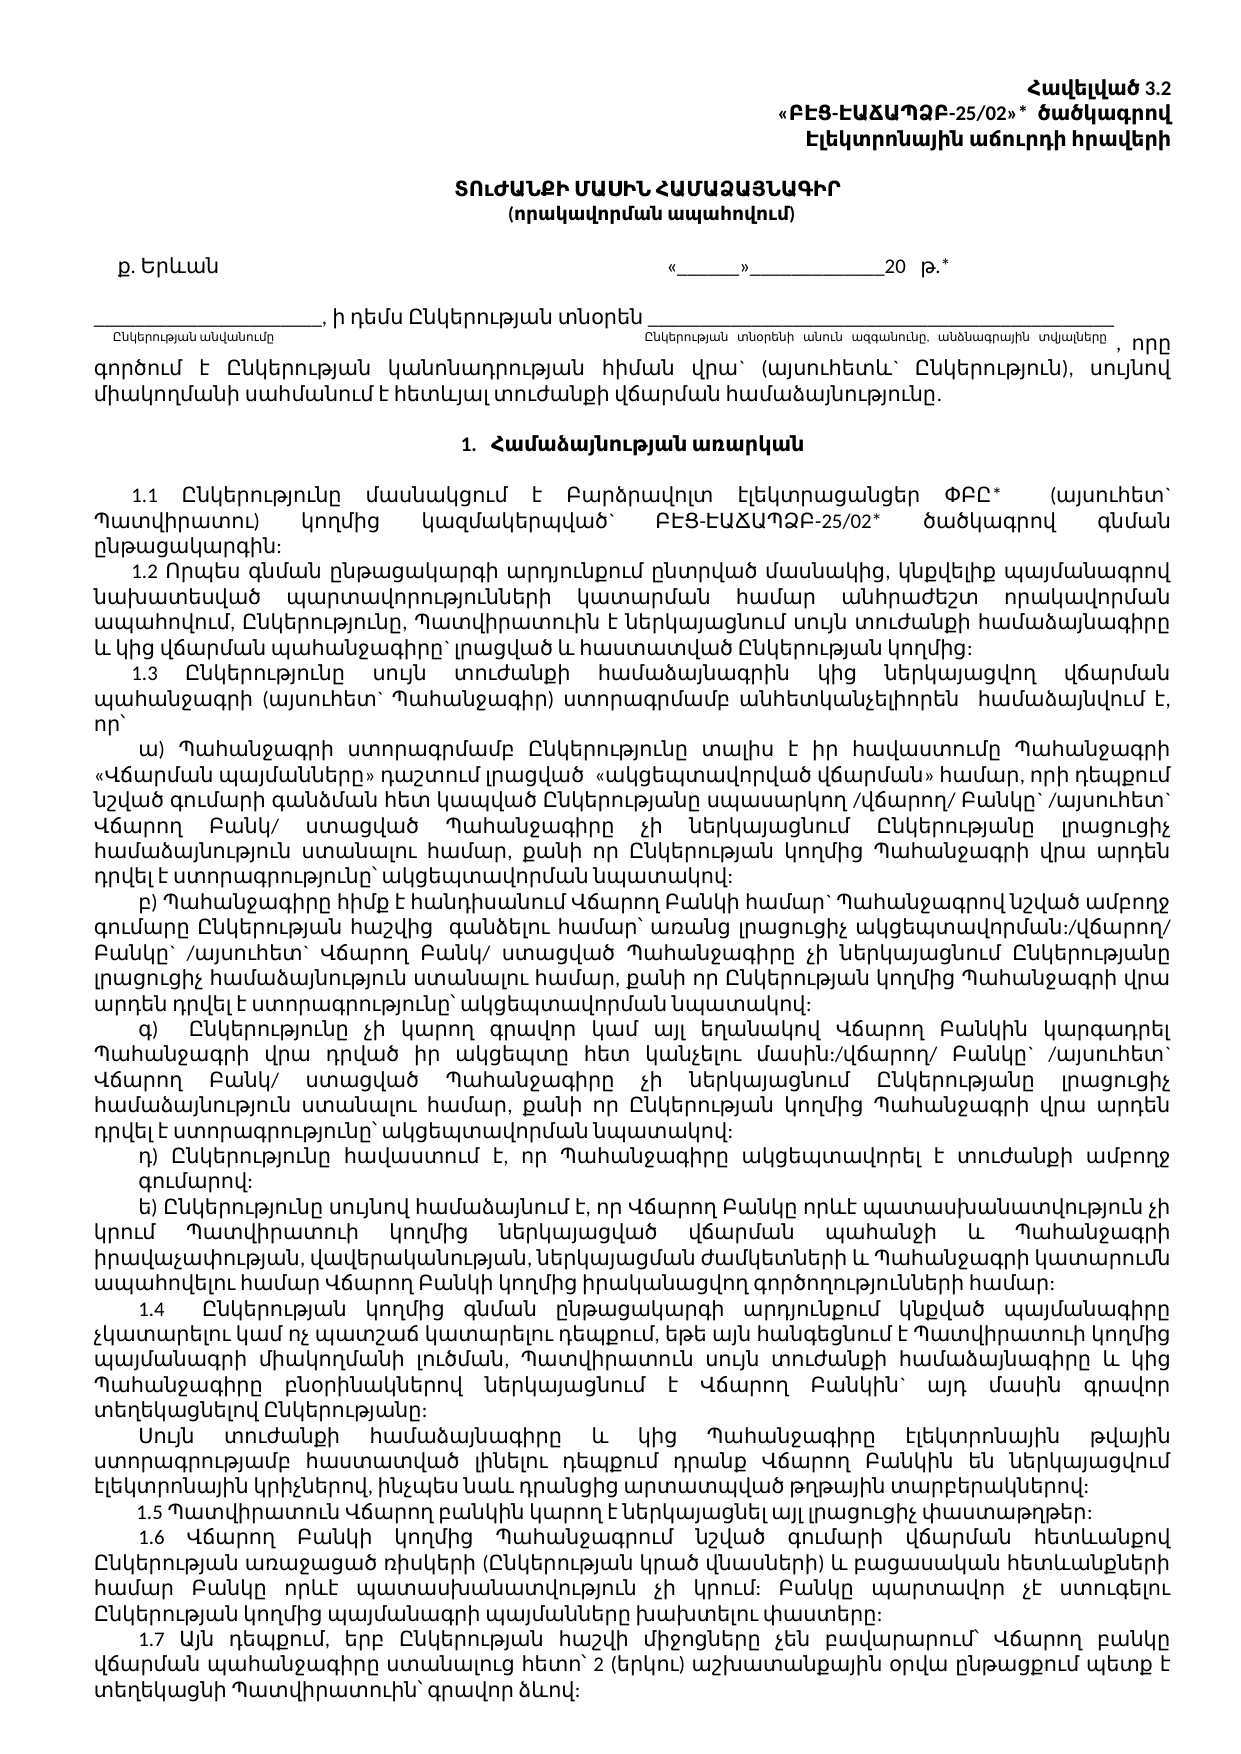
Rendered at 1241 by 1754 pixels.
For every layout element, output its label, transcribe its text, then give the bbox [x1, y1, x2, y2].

text «ԲԷՑ-ԷԱՃԱՊՁԲ-25/02»* ծածկագրով [94, 100, 1171, 126]
text 1.5 Պատվիրատուն Վճարող բանկին կարող է ներկայացնել այլ լրացուցիչ փաստաթղթեր: [94, 1499, 1171, 1524]
text 1.4 Ընկերության կողմից գնման ընթացակարգի արդյունքում կնքված պայմանագիրը չկատարելու կամ ոչ պատշաճ կատարելու դեպքում, եթե այն հանգեցնում է Պատվիրատուի կողմից պայմանագրի միակողմանի լուծման, Պատվիրատուն սույն տուժանքի համաձայնագիրը և կից Պահանջագիրը բնօրինակներով ներկայացնում է Վճարող Բանկին` այդ մասին գրավոր տեղեկացնելով Ընկերությանը: [94, 1296, 1171, 1423]
text բ) Պահանջագիրը հիմք է հանդիսանում Վճարող Բանկի համար` Պահանջագրով նշված ամբողջ գումարը Ընկերության հաշվից գանձելու համար՝ առանց լրացուցիչ ակցեպտավորման:/վճարող/ Բանկը` /այսուհետ` Վճարող Բանկ/ ստացված Պահանջագիրը չի ներկայացնում Ընկերությանը լրացուցիչ համաձայնություն ստանալու համար, քանի որ Ընկերության կողմից Պահանջագրի վրա արդեն դրվել է ստորագրությունը՝ ակցեպտավորման նպատակով: [94, 889, 1171, 1016]
text 1.7 Այն դեպքում, երբ Ընկերության հաշվի միջոցները չեն բավարարում՝ Վճարող բանկը վճարման պահանջագիրը ստանալուց հետո՝ 2 (երկու) աշխատանքային օրվա ընթացքում պետք է տեղեկացնի Պատվիրատուին՝ գրավոր ձևով: [94, 1626, 1171, 1702]
text 1.3 Ընկերությունը սույն տուժանքի համաձայնագրին կից ներկայացվող վճարման պահանջագրի (այսուհետ` Պահանջագիր) ստորագրմամբ անհետկանչելիորեն համաձայնվում է, որ՝ [94, 660, 1171, 737]
text ա) Պահանջագրի ստորագրմամբ Ընկերությունը տալիս է իր հավաստումը Պահանջագրի «Վճարման պայմանները» դաշտում լրացված «ակցեպտավորված վճարման» համար, որի դեպքում նշված գումարի գանձման հետ կապված Ընկերությանը սպասարկող /վճարող/ Բանկը` /այսուհետ` Վճարող Բանկ/ ստացված Պահանջագիրը չի ներկայացնում Ընկերությանը լրացուցիչ համաձայնություն ստանալու համար, քանի որ Ընկերության կողմից Պահանջագրի վրա արդեն դրվել է ստորագրությունը՝ ակցեպտավորման նպատակով: [94, 737, 1171, 889]
text ե) Ընկերությունը սույնով համաձայնում է, որ Վճարող Բանկը որևէ պատասխանատվություն չի կրում Պատվիրատուի կողմից ներկայացված վճարման պահանջի և Պահանջագրի իրավաչափության, վավերականության, ներկայացման ժամկետների և Պահանջագրի կատարումն ապահովելու համար Վճարող Բանկի կողմից իրականացվող գործողությունների համար: [94, 1194, 1171, 1296]
text (որակավորման ապահովում) [94, 202, 1171, 225]
text Հավելված 3.2 [94, 75, 1171, 100]
text ք. Երևան «______»_____________20 թ.* [94, 254, 1171, 279]
text գ) Ընկերությունը չի կարող գրավոր կամ այլ եղանակով Վճարող Բանկին կարգադրել Պահանջագրի վրա դրված իր ակցեպտը հետ կանչելու մասին:/վճարող/ Բանկը` /այսուհետ` Վճարող Բանկ/ ստացված Պահանջագիրը չի ներկայացնում Ընկերությանը լրացուցիչ համաձայնություն ստանալու համար, քանի որ Ընկերության կողմից Պահանջագրի վրա արդեն դրվել է ստորագրությունը՝ ակցեպտավորման նպատակով: [94, 1016, 1171, 1143]
text 1.2 Որպես գնման ընթացակարգի արդյունքում ընտրված մասնակից, կնքվելիք պայմանագրով նախատեսված պարտավորությունների կատարման համար անհրաժեշտ որակավորման ապահովում, Ընկերությունը, Պատվիրատուին է ներկայացնում սույն տուժանքի համաձայնագիրը և կից վճարման պահանջագիրը` լրացված և հաստատված Ընկերության կողմից: [94, 559, 1171, 660]
text Ընկերության անվանումը Ընկերության տնօրենի անուն ազգանունը, անձնագրային տվյալները , որը գործում է Ընկերության կանոնադրության հիման վրա` (այսուհետև` Ընկերություն), սույնով միակողմանի սահմանում է հետևյալ տուժանքի վճարման համաձայնությունը. [94, 330, 1171, 406]
text դ) Ընկերությունը հավաստում է, որ Պահանջագիրը ակցեպտավորել է տուժանքի ամբողջ գումարով: [138, 1143, 1171, 1194]
text 1. Համաձայնության առարկան [94, 432, 1171, 457]
text ՏՈւԺԱՆՔԻ ՄԱՍԻՆ ՀԱՄԱՁԱՅՆԱԳԻՐ [94, 177, 1171, 202]
text 1.1 Ընկերությունը մասնակցում է Բարձրավոլտ էլեկտրացանցեր ՓԲԸ* (այսուհետ` Պատվիրատու) կողմից կազմակերպված` ԲԷՑ-ԷԱՃԱՊՁԲ-25/02* ծածկագրով գնման ընթացակարգին: [94, 482, 1171, 559]
text ______________________, ի դեմս Ընկերության տնօրեն _____________________________________________ [94, 304, 1171, 330]
text Էլեկտրոնային աճուրդի հրավերի [94, 126, 1171, 151]
text 1.6 Վճարող Բանկի կողմից Պահանջագրում նշված գումարի վճարման հետևանքով Ընկերության առաջացած ռիսկերի (Ընկերության կրած վնասների) և բացասական հետևանքների համար Բանկը որևէ պատասխանատվություն չի կրում: Բանկը պարտավոր չէ ստուգելու Ընկերության կողմից պայմանագրի պայմանները խախտելու փաստերը: [94, 1524, 1171, 1626]
text Սույն տուժանքի համաձայնագիրը և կից Պահանջագիրը էլեկտրոնային թվային ստորագրությամբ հաստատված լինելու դեպքում դրանք Վճարող Բանկին են ներկայացվում էլեկտրոնային կրիչներով, ինչպես նաև դրանցից արտատպված թղթային տարբերակներով: [94, 1423, 1171, 1499]
